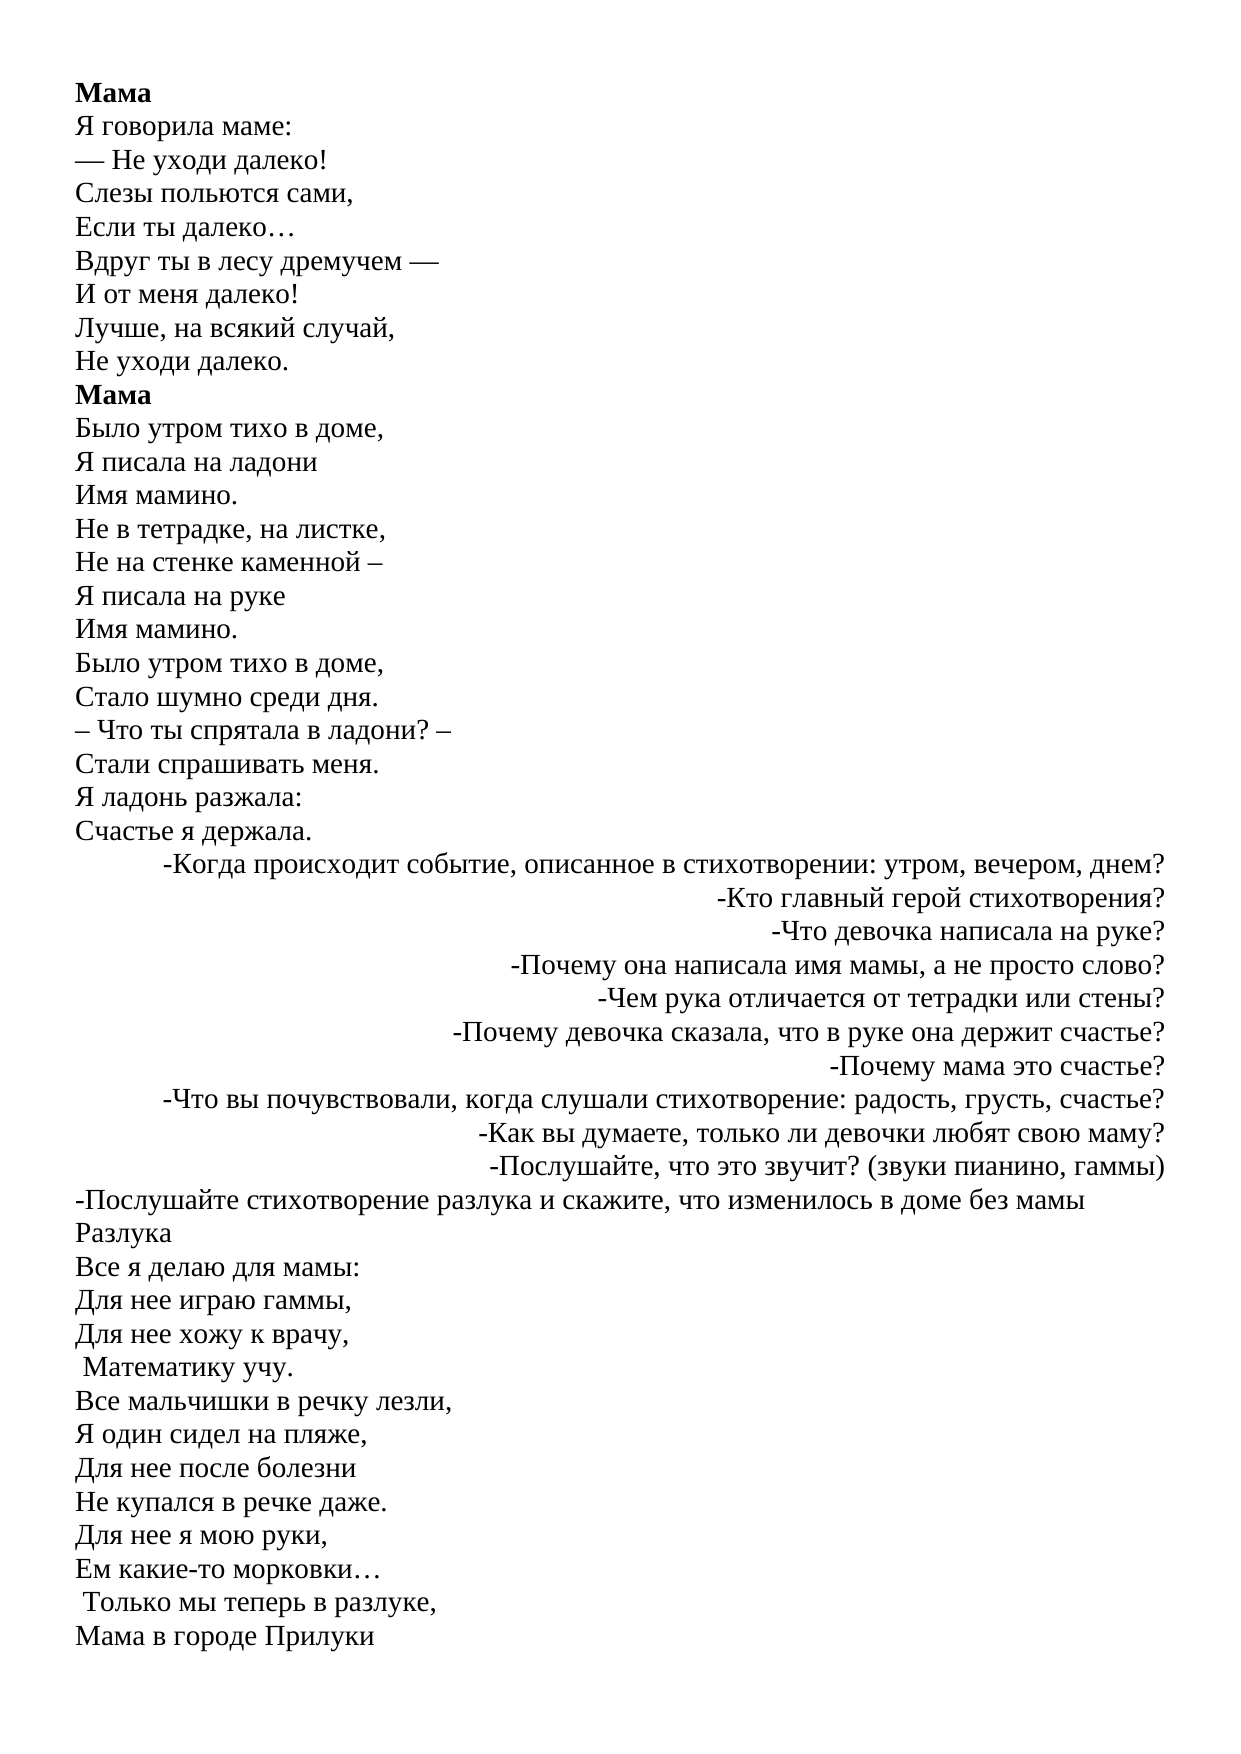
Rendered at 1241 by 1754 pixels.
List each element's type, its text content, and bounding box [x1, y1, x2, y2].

text Только мы теперь в разлуке, [75, 1584, 1165, 1618]
text Было утром тихо в доме, Я писала на ладони Имя мамино. Не в тетрадке, на листке, Не на стенке каменной – Я писала на руке Имя мамино. Было утром тихо в доме, Стало шумно среди дня. – Что ты спрятала в ладони? – Стали спрашивать меня. Я ладонь разжала: Счастье я держала. [75, 410, 1165, 846]
text Для нее после болезни [75, 1450, 1165, 1484]
text Для нее играю гаммы, [75, 1282, 1165, 1316]
text Математику учу. [75, 1349, 1165, 1383]
text Мама [75, 377, 1165, 410]
text -Когда происходит событие, описанное в стихотворении: утром, вечером, днем? [75, 846, 1165, 880]
text -Как вы думаете, только ли девочки любят свою маму? [75, 1115, 1165, 1148]
text Все я делаю для мамы: [75, 1249, 1165, 1282]
text Для нее хожу к врачу, [75, 1316, 1165, 1349]
text Не купался в речке даже. [75, 1484, 1165, 1517]
text -Чем рука отличается от тетрадки или стены? [75, 981, 1165, 1014]
text -Послушайте стихотворение разлука и скажите, что изменилось в доме без мамы Разлука [75, 1182, 1165, 1249]
text Все мальчишки в речку лезли, [75, 1383, 1165, 1417]
text -Что вы почувствовали, когда слушали стихотворение: радость, грусть, счастье? [75, 1081, 1165, 1115]
text Для нее я мою руки, [75, 1517, 1165, 1551]
text -Почему девочка сказала, что в руке она держит счастье? [75, 1014, 1165, 1048]
text -Что девочка написала на руке? [75, 913, 1165, 947]
text -Кто главный герой стихотворения? [75, 880, 1165, 913]
text Мама [75, 75, 1165, 108]
text Ем какие-то морковки… [75, 1551, 1165, 1584]
text -Послушайте, что это звучит? (звуки пианино, гаммы) [75, 1148, 1165, 1182]
text -Почему мама это счастье? [75, 1048, 1165, 1081]
text -Почему она написала имя мамы, а не просто слово? [75, 947, 1165, 981]
text Я говорила маме: — Не уходи далеко! Слезы польются сами, Если ты далеко… Вдруг ты в лесу дремучем — И от меня далеко! Лучше, на всякий случай, Не уходи далеко. [75, 108, 1165, 377]
text Я один сидел на пляже, [75, 1417, 1165, 1450]
text Мама в городе Прилуки [75, 1618, 1165, 1651]
